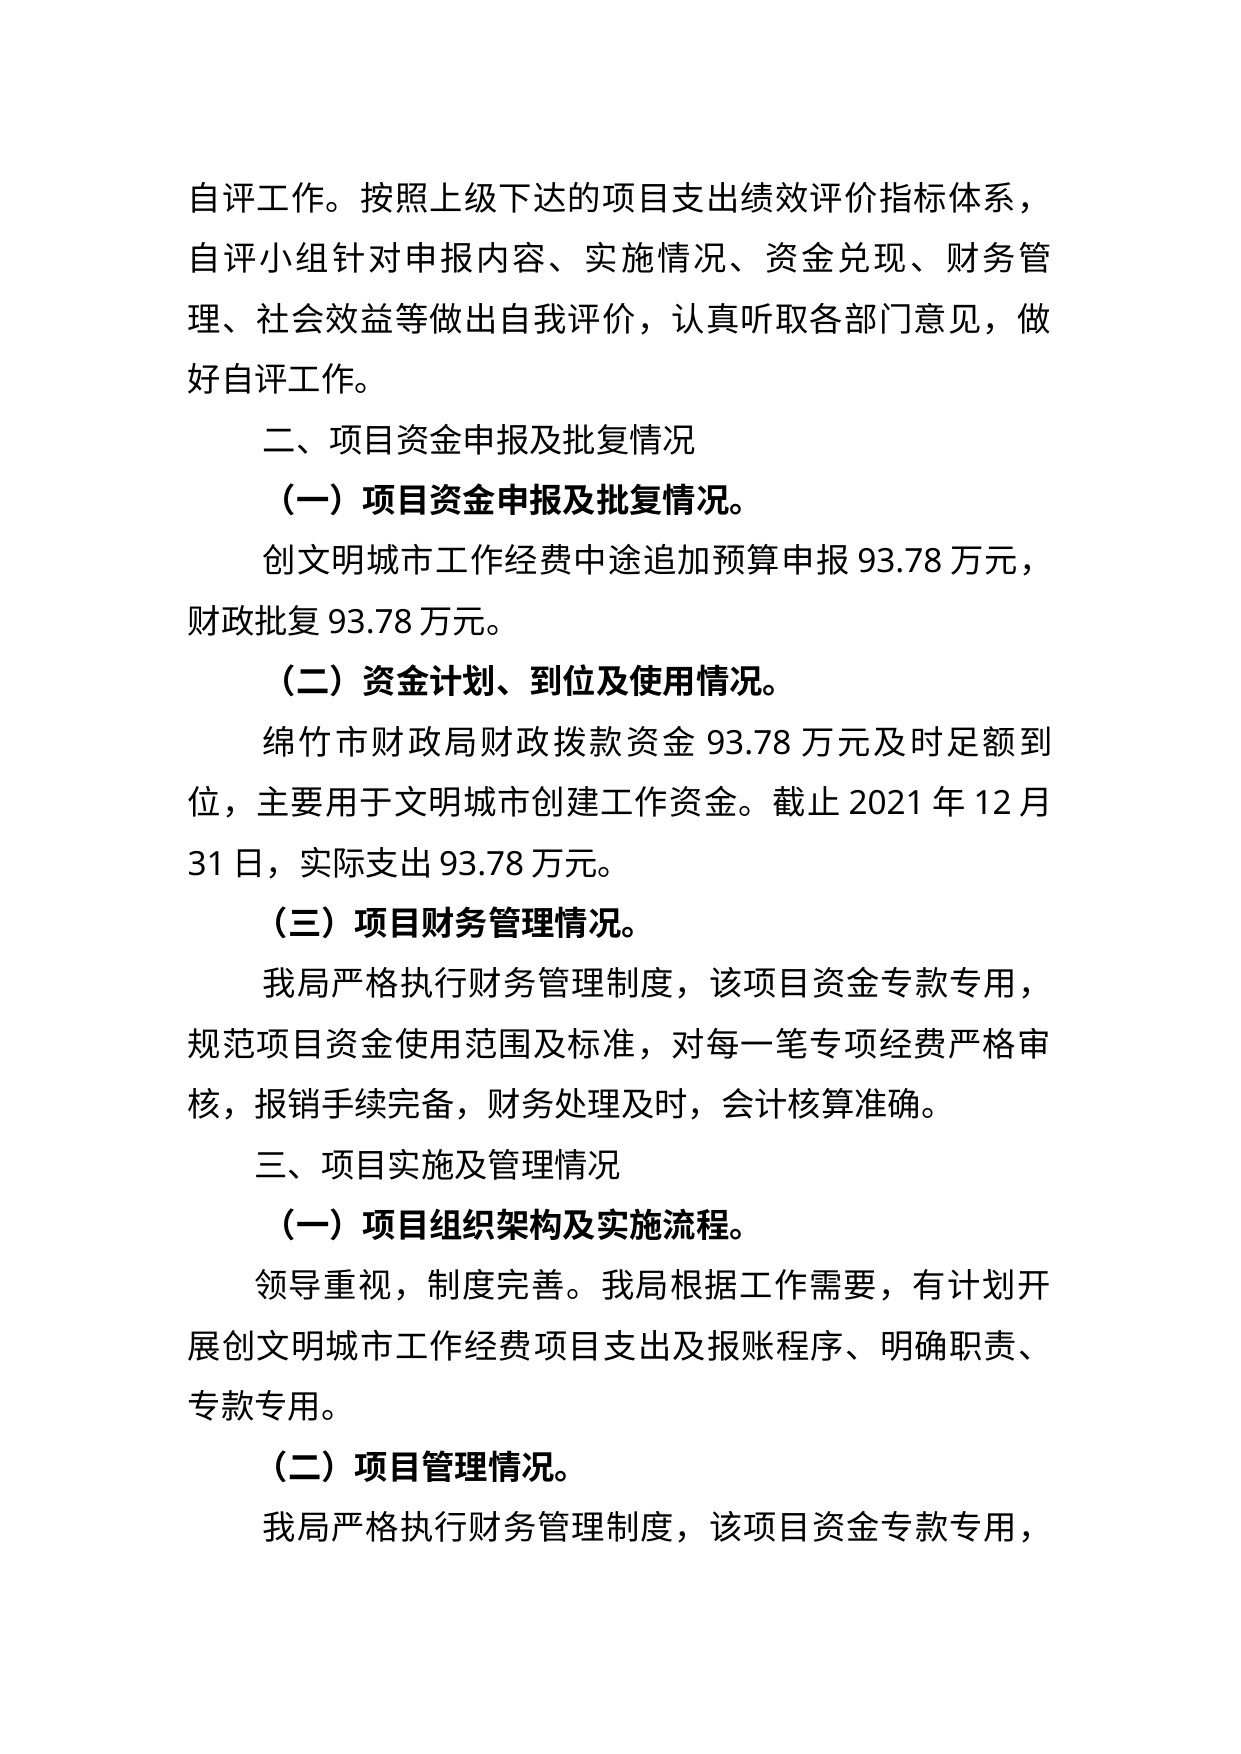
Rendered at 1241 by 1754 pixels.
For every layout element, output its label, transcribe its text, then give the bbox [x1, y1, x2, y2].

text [187, 1491, 1053, 1552]
text 三、项目实施及管理情况 [187, 1129, 1053, 1189]
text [187, 162, 1053, 404]
text （三）项目财务管理情况。 [187, 887, 1053, 947]
list 领导重视，制度完善。我局根据工作需要，有计划开展创文明城市工作经费项目支出及报账程序、明确职责、专款专用。 [187, 1249, 1053, 1431]
text （二）资金计划、到位及使用情况。 [187, 645, 1053, 706]
text 我局严格执行财务管理制度，该项目资金专款专用，规范项目资金使用范围及标准，对每一笔专项经费严格审核，报销手续完备，财务处理及时，会计核算准确。 [187, 947, 1053, 1129]
list （二）项目管理情况。 [187, 1431, 1053, 1491]
text 创文明城市工作经费中途追加预算申报93.78万元，财政批复93.78万元。 [187, 524, 1053, 645]
text 绵竹市财政局财政拨款资金93.78万元及时足额到位，主要用于文明城市创建工作资金。截止2021年12月31日，实际支出93.78万元。 [187, 706, 1053, 887]
list （一）项目资金申报及批复情况。 [262, 464, 1053, 524]
list 项目组织架构及实施流程。 [187, 1189, 1053, 1249]
list 项目资金申报及批复情况 [187, 404, 1053, 464]
